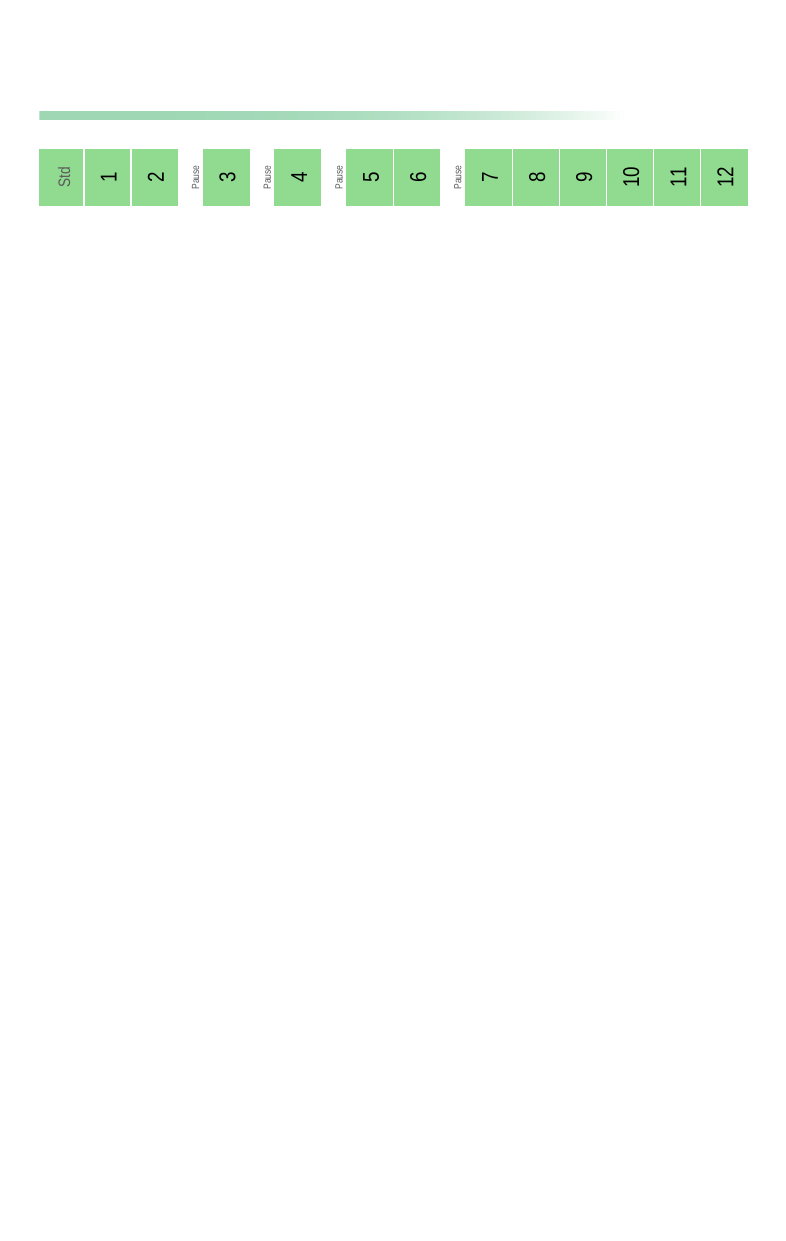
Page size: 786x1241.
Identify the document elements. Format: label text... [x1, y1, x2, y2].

table_cell Pause [178, 148, 203, 206]
table_cell 9 [560, 149, 606, 206]
table_cell 4 [274, 149, 321, 206]
table_cell Pause [440, 148, 465, 206]
table_cell 3 [203, 149, 250, 206]
table_cell Pause [321, 148, 346, 206]
table_cell 10 [607, 149, 653, 206]
table_cell 2 [132, 149, 178, 206]
table_cell 12 [701, 149, 748, 206]
table_cell 11 [654, 149, 700, 206]
table_cell Std [39, 149, 83, 206]
table_cell Pause [250, 148, 274, 206]
table_cell 1 [85, 149, 130, 206]
table_cell 7 [465, 149, 512, 206]
table_cell 8 [513, 149, 559, 206]
table_cell 6 [394, 149, 440, 206]
table_cell 5 [346, 149, 393, 206]
